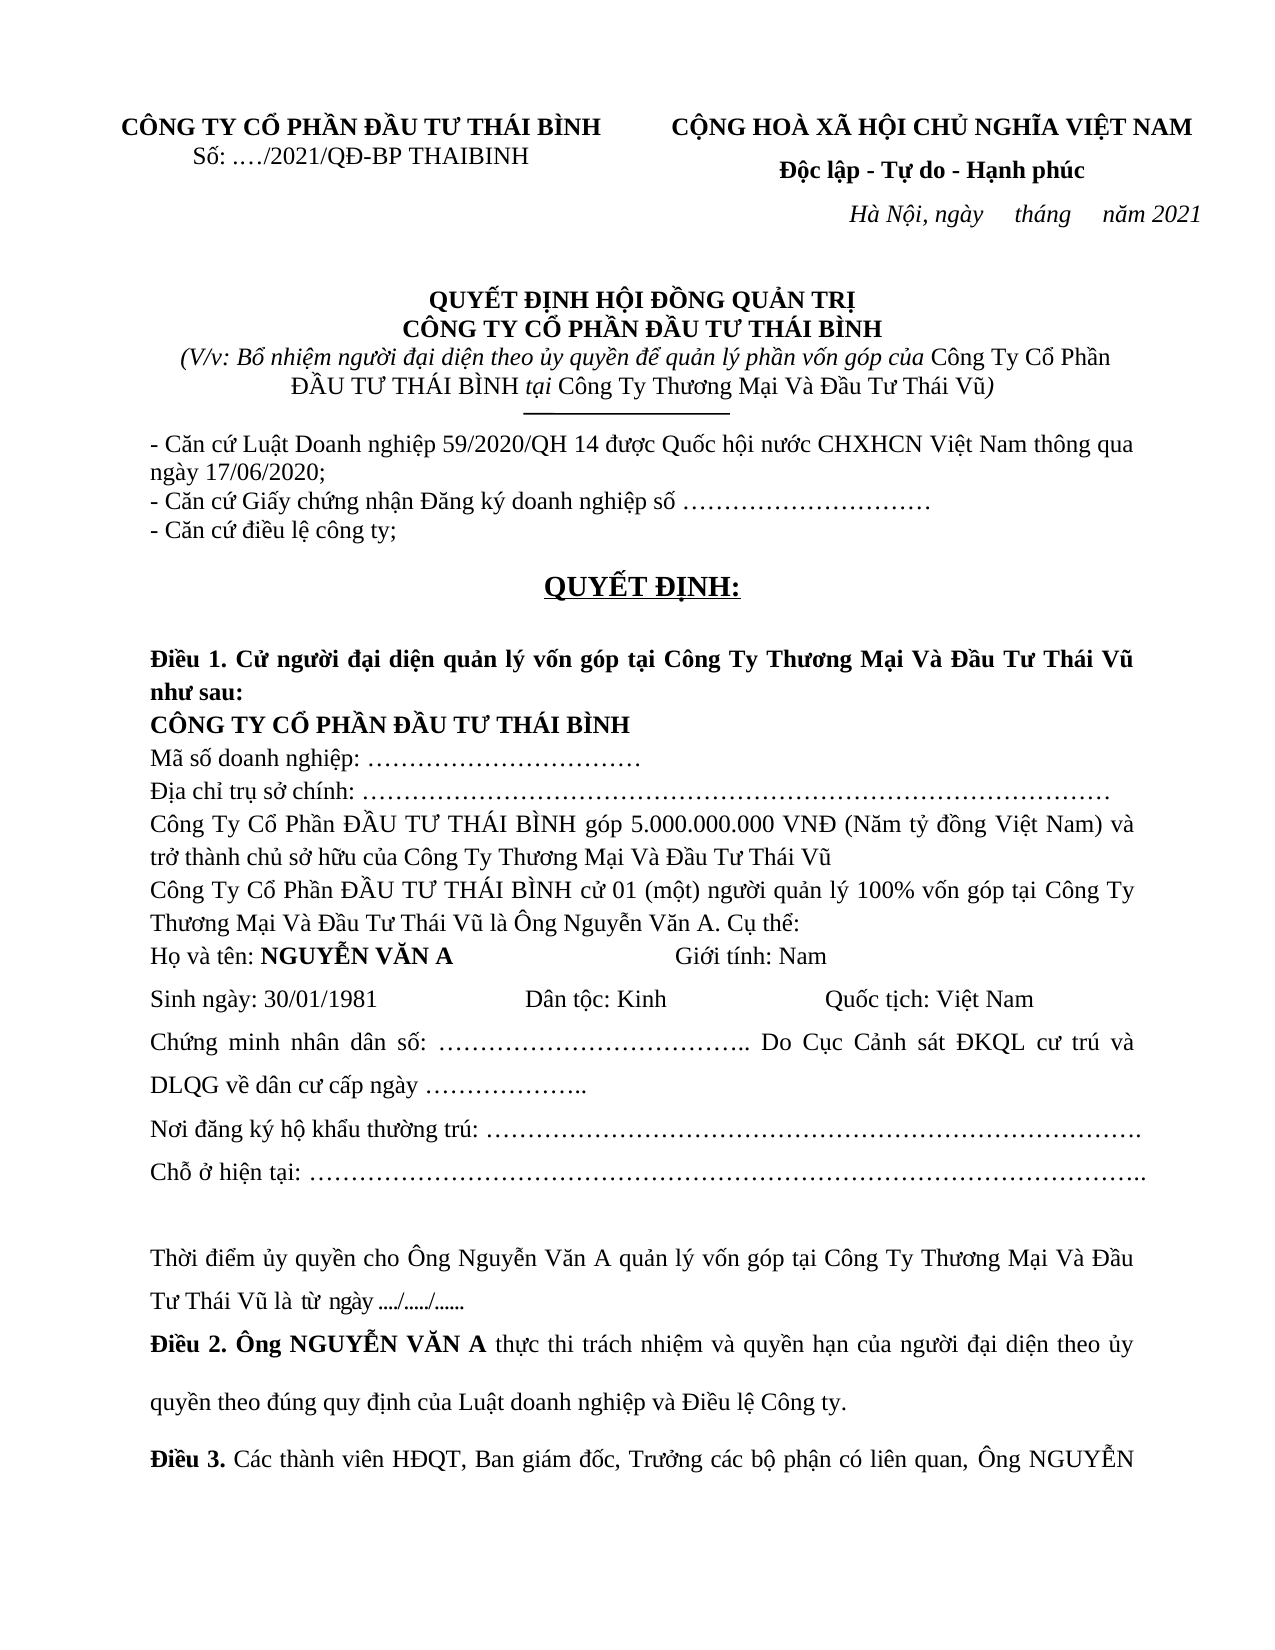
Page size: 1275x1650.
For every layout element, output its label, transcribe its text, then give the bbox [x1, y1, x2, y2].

text Thời điểm ủy quyền cho Ông Nguyễn Văn A quản lý vốn góp tại Công Ty Thương Mại Và Đầu Tư Thái Vũ là từ ngày ..../...../...... [150, 1243, 1134, 1315]
text Địa chỉ trụ sở chính: ……………………………………………………………………………… [150, 776, 1134, 805]
text Công Ty Cổ Phần ĐẦU TƯ THÁI BÌNH góp 5.000.000.000 VNĐ (Năm tỷ đồng Việt Nam) và trở thành chủ sở hữu của Công Ty Thương Mại Và Đầu Tư Thái Vũ [150, 809, 1134, 871]
text - Căn cứ điều lệ công ty; [150, 515, 1134, 544]
text Điều 2. Ông NGUYỄN VĂN A thực thi trách nhiệm và quyền hạn của người đại diện theo ủy quyền theo đúng quy định của Luật doanh nghiệp và Điều lệ Công ty. [150, 1329, 1134, 1416]
text QUYẾT ĐỊNH HỘI ĐỒNG QUẢN TRỊ [150, 285, 1134, 314]
table_header CÔNG TY CỔ PHẦN ĐẦU TƯ THÁI BÌNH Số: .…/2021/QĐ-BP THAIBINH [71, 113, 651, 242]
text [150, 1444, 1134, 1473]
text QUYẾT ĐỊNH: [150, 569, 1134, 602]
text (V/v: Bổ nhiệm người đại diện theo ủy quyền để quản lý phần vốn góp của Công Ty Cổ Phần ĐẦU TƯ THÁI BÌNH tại Công Ty Thương Mại Và Đầu Tư Thái Vũ) [150, 342, 1134, 400]
table_header CỘNG HOÀ XÃ HỘI CHỦ NGHĨA VIỆT NAM Độc lập - Tự do - Hạnh phúc Hà Nội, ngày tháng năm 2021 [651, 113, 1213, 242]
list Họ và tên: NGUYỄN VĂN A Giới tính: Nam [150, 941, 1134, 970]
text Chứng minh nhân dân số: ……………………………….. Do Cục Cảnh sát ĐKQL cư trú và DLQG về dân cư cấp ngày ……………….. [150, 1027, 1134, 1099]
text Mã số doanh nghiệp: …………………………… [150, 743, 1134, 772]
text Điều 1. Cử người đại diện quản lý vốn góp tại Công Ty Thương Mại Và Đầu Tư Thái Vũ như sau: [150, 644, 1134, 706]
text - Căn cứ Giấy chứng nhận Đăng ký doanh nghiệp số ………………………… [150, 486, 1134, 515]
text CÔNG TY CỔ PHẦN ĐẦU TƯ THÁI BÌNH [150, 314, 1134, 342]
list Sinh ngày: 30/01/1981 Dân tộc: Kinh Quốc tịch: Việt Nam [150, 984, 1134, 1013]
text Nơi đăng ký hộ khẩu thường trú: ……………………………………………………………………. [150, 1114, 1146, 1142]
text Chỗ ở hiện tại: ……………………………………………………………………………………….. [150, 1157, 1146, 1229]
text CÔNG TY CỔ PHẦN ĐẦU TƯ THÁI BÌNH [150, 710, 1134, 739]
text Công Ty Cổ Phần ĐẦU TƯ THÁI BÌNH cử 01 (một) người quản lý 100% vốn góp tại Công Ty Thương Mại Và Đầu Tư Thái Vũ là Ông Nguyễn Văn A. Cụ thể: [150, 875, 1134, 937]
list - Căn cứ Luật Doanh nghiệp 59/2020/QH 14 được Quốc hội nước CHXHCN Việt Nam thông qua ngày 17/06/2020; [150, 429, 1134, 486]
